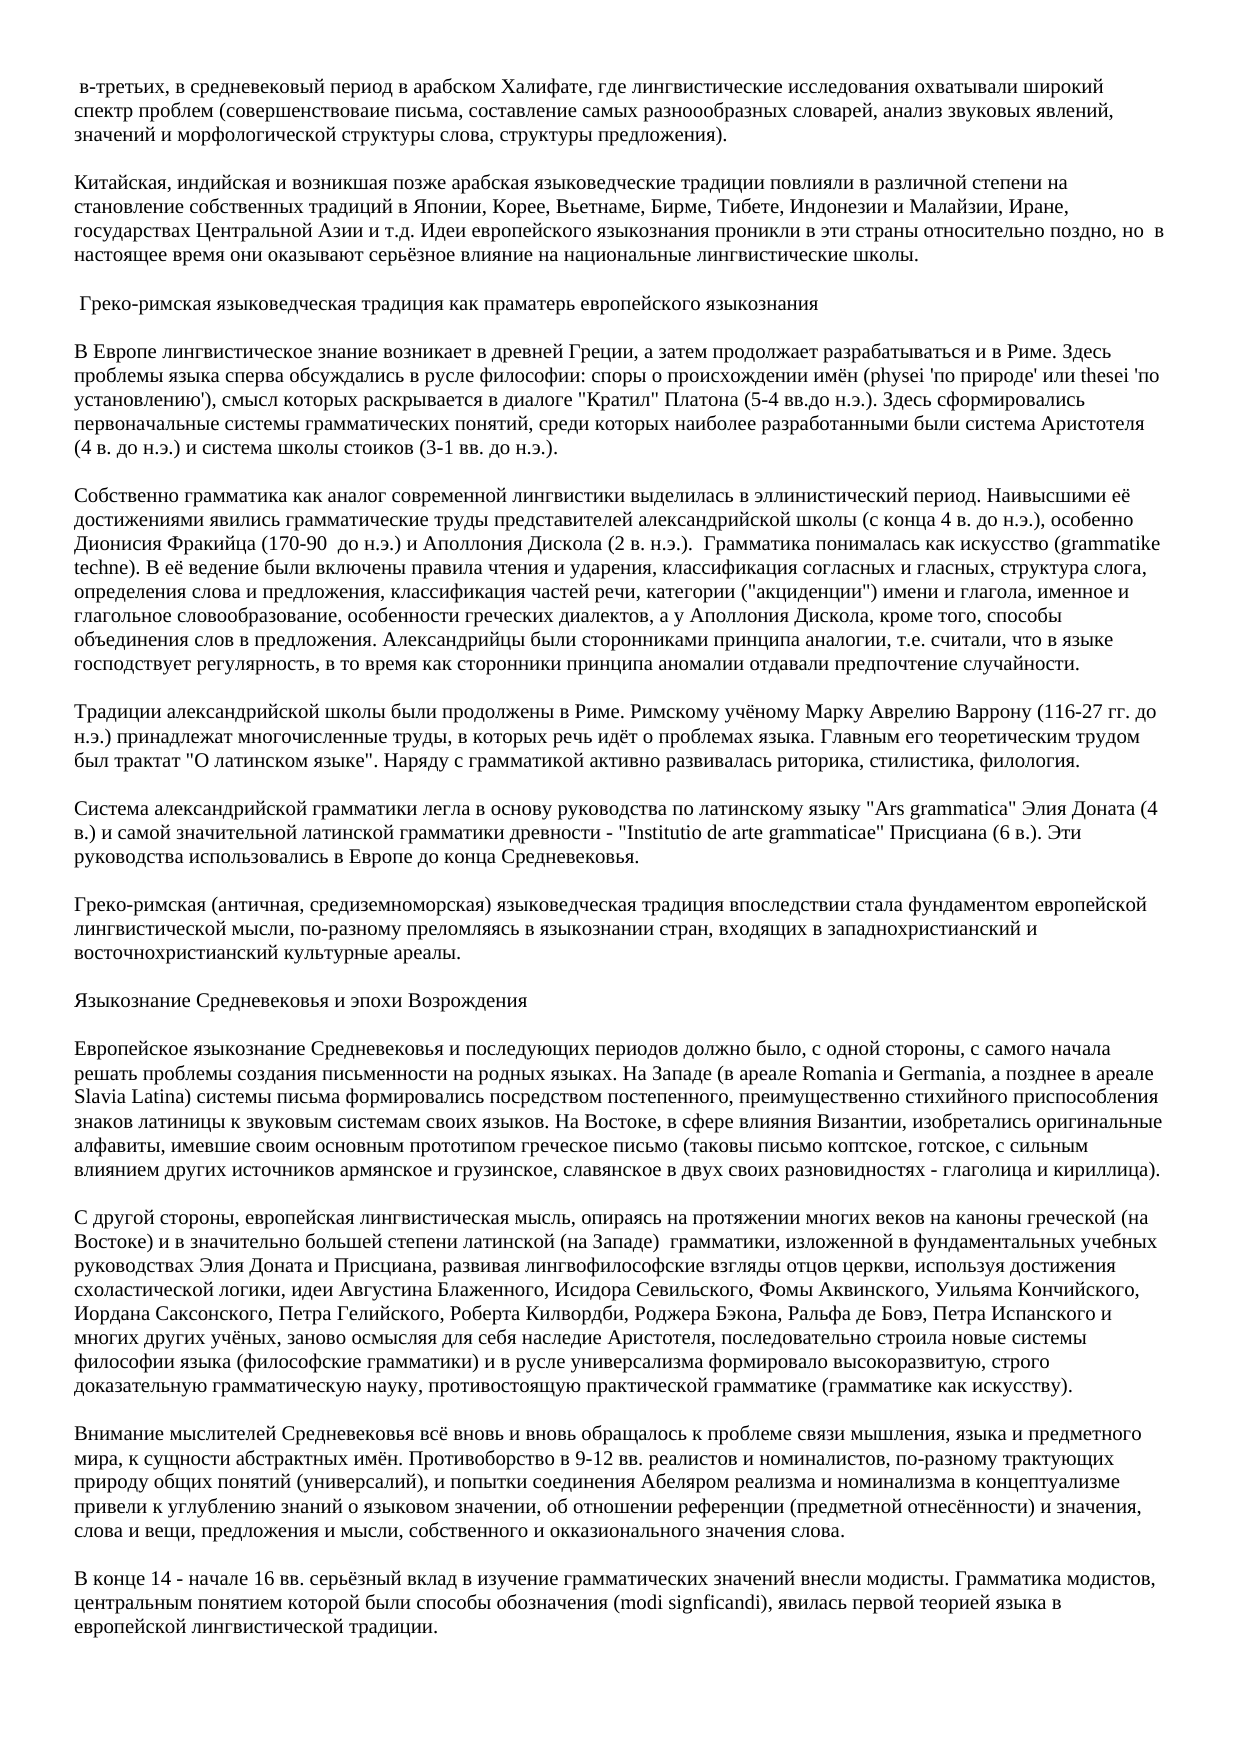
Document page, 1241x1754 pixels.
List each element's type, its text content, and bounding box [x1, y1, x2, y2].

text С другой стороны, европейская лингвистическая мысль, опираясь на протяжении многих веков на каноны греческой (на Востоке) и в значительно большей степени латинской (на Западе) грамматики, изложенной в фундаментальных учебных руководствах Элия Доната и Присциана, развивая лингвофилософские взгляды отцов церкви, используя достижения схоластической логики, идеи Августина Блаженного, Исидора Севильского, Фомы Аквинского, Уильяма Кончийского, Иордана Саксонского, Петра Гелийского, Роберта Килвордби, Роджера Бэкона, Ральфа де Бовэ, Петра Испанского и многих других учёных, заново осмысляя для себя наследие Аристотеля, последовательно строила новые системы философии языка (философские грамматики) и в русле универсализма формировало высокоразвитую, строго доказательную грамматическую науку, противостоящую практической грамматике (грамматике как искусству). [74, 1205, 1167, 1397]
text Китайская, индийская и возникшая позже арабская языковедческие традиции повлияли в различной степени на становление собственных традиций в Японии, Корее, Вьетнаме, Бирме, Тибете, Индонезии и Малайзии, Иране, государствах Центральной Азии и т.д. Идеи европейского языкознания проникли в эти страны относительно поздно, но в настоящее время они оказывают серьёзное влияние на национальные лингвистические школы. [74, 170, 1167, 266]
text Традиции александрийской школы были продолжены в Риме. Римскому учёному Марку Аврелию Варрону (116-27 гг. до н.э.) принадлежат многочисленные труды, в которых речь идёт о проблемах языка. Главным его теоретическим трудом был трактат "О латинском языке". Наряду с грамматикой активно развивалась риторика, стилистика, филология. [74, 699, 1167, 772]
text В Европе лингвистическое знание возникает в древней Греции, а затем продолжает разрабатываться и в Риме. Здесь проблемы языка сперва обсуждались в русле философии: споры о происхождении имён (physei 'по природе' или thesei 'по установлению'), смысл которых раскрывается в диалоге "Кратил" Платона (5-4 вв.до н.э.). Здесь сформировались первоначальные системы грамматических понятий, среди которых наиболее разработанными были система Аристотеля (4 в. до н.э.) и система школы стоиков (3-1 вв. до н.э.). [74, 338, 1167, 459]
text В конце 14 - начале 16 вв. серьёзный вклад в изучение грамматических значений внесли модисты. Грамматика модистов, центральным понятием которой были способы обозначения (modi signficandi), явилась первой теорией языка в европейской лингвистической традиции. [74, 1566, 1167, 1638]
text в-третьих, в средневековый период в арабском Халифате, где лингвистические исследования охватывали широкий спектр проблем (совершенствоваие письма, составление самых разноообразных словарей, анализ звуковых явлений, значений и морфологической структуры слова, структуры предложения). [74, 74, 1167, 146]
text Языкознание Средневековья и эпохи Возрождения [74, 988, 1167, 1012]
text Европейское языкознание Средневековья и последующих периодов должно было, с одной стороны, с самого начала решать проблемы создания письменности на родных языках. На Западе (в ареале Romania и Germania, а позднее в ареале Slavia Latina) системы письма формировались посредством постепенного, преимущественно стихийного приспособления знаков латиницы к звуковым системам своих языков. На Востоке, в сфере влияния Византии, изобретались оригинальные алфавиты, имевшие своим основным прототипом греческое письмо (таковы письмо коптское, готское, с сильным влиянием других источников армянское и грузинское, славянское в двух своих разновидностях - глаголица и кириллица). [74, 1036, 1167, 1181]
text Греко-римская языковедческая традиция как праматерь европейского языкознания [74, 290, 1167, 314]
text Система александрийской грамматики легла в основу руководства по латинскому языку "Ars grammatica" Элия Доната (4 в.) и самой значительной латинской грамматики древности - "Institutio de arte grammaticae" Присциана (6 в.). Эти руководства использовались в Европе до конца Средневековья. [74, 796, 1167, 868]
text Внимание мыслителей Средневековья всё вновь и вновь обращалось к проблеме связи мышления, языка и предметного мира, к сущности абстрактных имён. Противоборство в 9-12 вв. реалистов и номиналистов, по-разному трактующих природу общих понятий (универсалий), и попытки соединения Абеляром реализма и номинализма в концептуализме привели к углублению знаний о языковом значении, об отношении референции (предметной отнесённости) и значения, слова и вещи, предложения и мысли, собственного и окказионального значения слова. [74, 1421, 1167, 1542]
text Греко-римская (античная, средиземноморская) языковедческая традиция впоследствии стала фундаментом европейской лингвистической мысли, по-разному преломляясь в языкознании стран, входящих в западнохристианский и восточнохристианский культурные ареалы. [74, 892, 1167, 964]
text Собственно грамматика как аналог современной лингвистики выделилась в эллинистический период. Наивысшими её достижениями явились грамматические труды представителей александрийской школы (с конца 4 в. до н.э.), особенно Дионисия Фракийца (170-90 до н.э.) и Аполлония Дискола (2 в. н.э.). Грамматика понималась как искусство (grammatike techne). В её ведение были включены правила чтения и ударения, классификация согласных и гласных, структура слога, определения слова и предложения, классификация частей речи, категории ("акциденции") имени и глагола, именное и глагольное словообразование, особенности греческих диалектов, а у Аполлония Дискола, кроме того, способы объединения слов в предложения. Александрийцы были сторонниками принципа аналогии, т.е. считали, что в языке господствует регулярность, в то время как сторонники принципа аномалии отдавали предпочтение случайности. [74, 483, 1167, 675]
